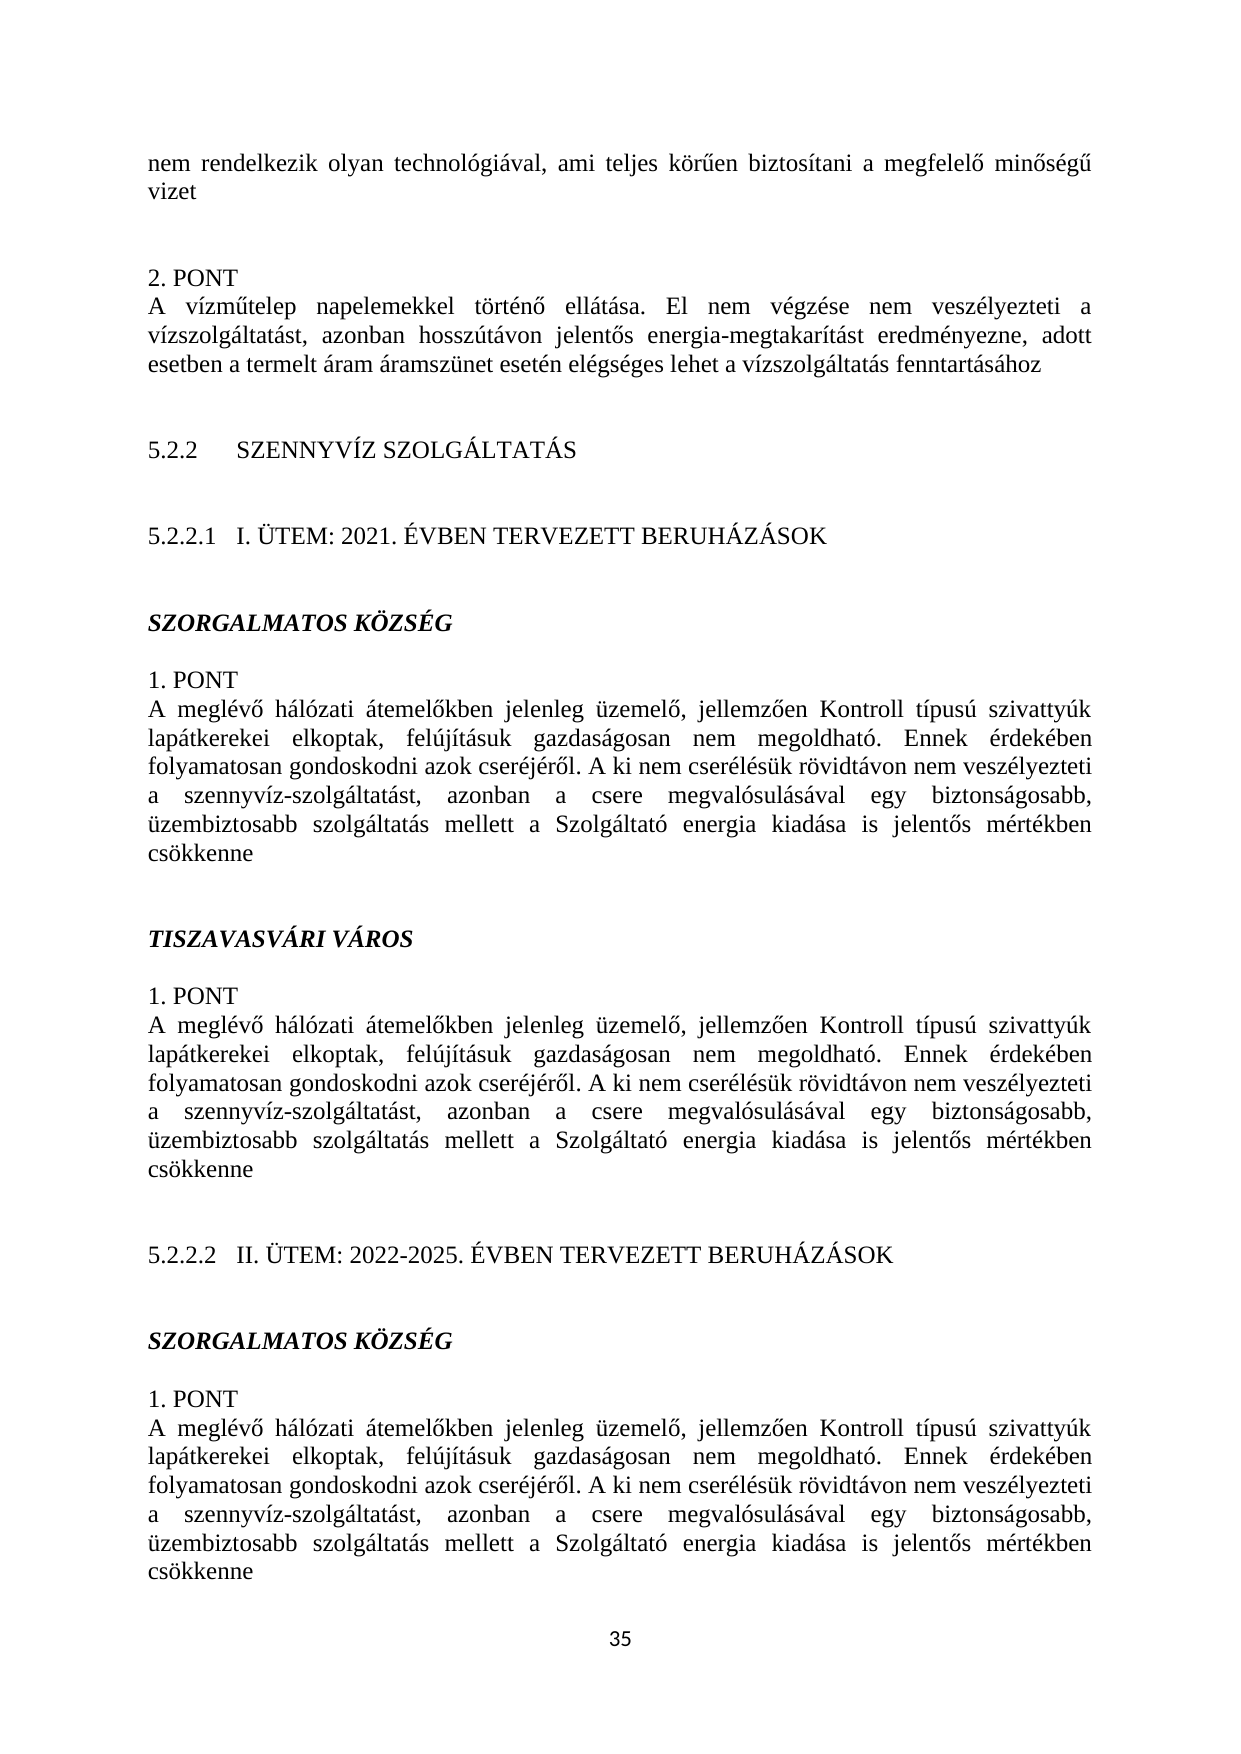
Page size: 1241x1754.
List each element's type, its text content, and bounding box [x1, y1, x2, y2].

text 1. PONT [148, 665, 1093, 694]
text SZORGALMATOS KÖZSÉG [148, 608, 1093, 636]
text 2. pont [148, 263, 1093, 291]
text 1. PONT [148, 981, 1093, 1010]
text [148, 148, 1093, 205]
text SZORGALMATOS KÖZSÉG [148, 1326, 1093, 1355]
text 5.2.2 SZENNYVÍZ SZOLGÁLTATÁS [148, 435, 1093, 464]
text 5.2.2.1 I. ÜTEM: 2021. évben tervezett BERUHÁZÁSOK [148, 521, 1093, 550]
text 1. PONT [148, 1384, 1093, 1413]
text A vízműtelep napelemekkel történő ellátása. El nem végzése nem veszélyezteti a vízszolgáltatást, azonban hosszútávon jelentős energia-megtakarítást eredményezne, adott esetben a termelt áram áramszünet esetén elégséges lehet a vízszolgáltatás fenntartásához [148, 291, 1093, 378]
text 5.2.2.2 II. ÜTEM: 2022-2025. évben tervezett BERUHÁZÁSOK [148, 1240, 1093, 1269]
text TISZAVASVÁRI VÁROS [148, 924, 1093, 953]
